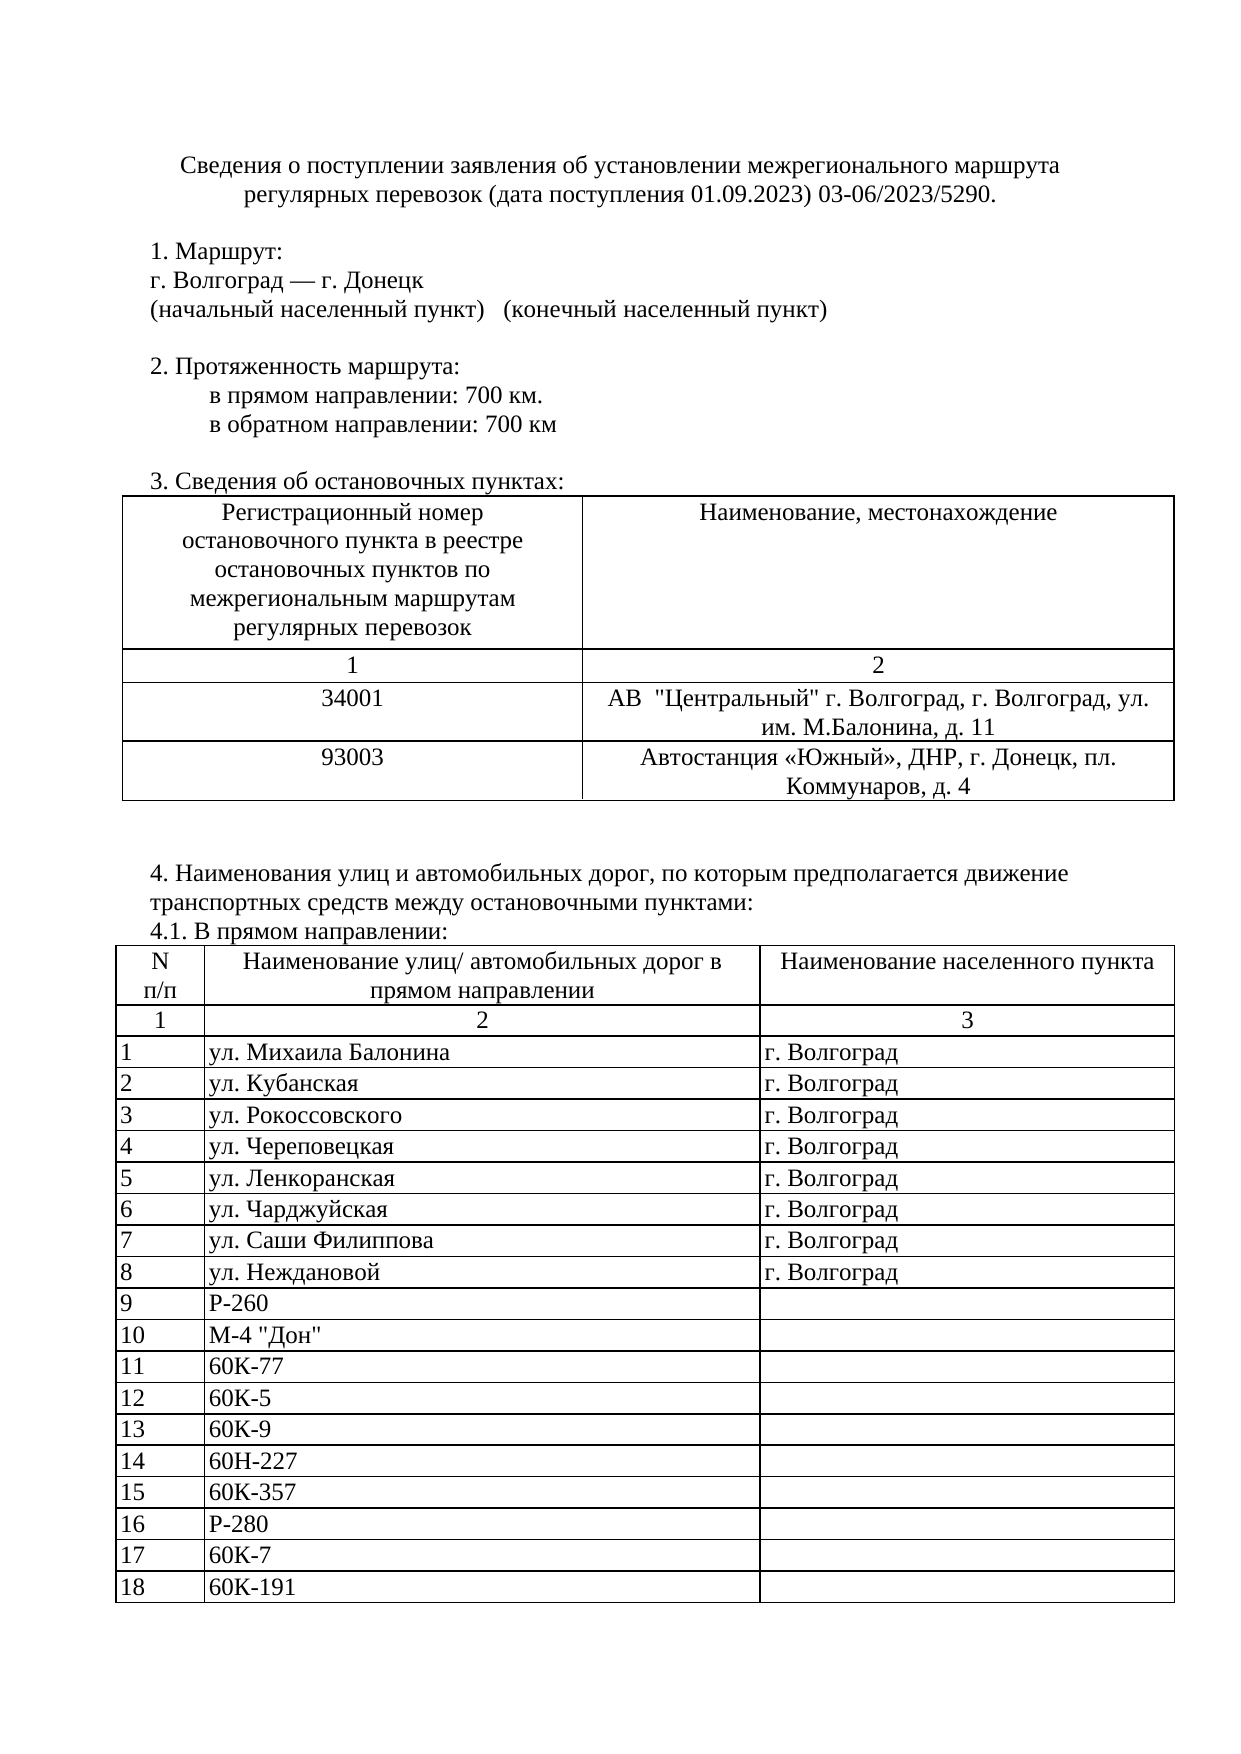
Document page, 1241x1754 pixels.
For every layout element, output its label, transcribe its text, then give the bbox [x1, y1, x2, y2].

text г. Волгоград — г. Донецк [150, 265, 1090, 294]
table_cell 17 [117, 1540, 204, 1570]
text 2. Протяженность маршрута: [150, 351, 1090, 380]
table_cell 60К-5 [205, 1383, 759, 1413]
table_cell М-4 "Дон" [205, 1320, 759, 1350]
text в прямом направлении: 700 км. [150, 380, 1090, 409]
table_cell ул. Саши Филиппова [205, 1226, 759, 1256]
table_cell 1 [117, 1037, 204, 1067]
table_cell 60К-77 [205, 1352, 759, 1381]
table_header Наименование, местонахождение [583, 497, 1173, 648]
text 3. Сведения об остановочных пунктах: [150, 466, 1090, 495]
table_cell 7 [117, 1226, 204, 1256]
table_cell [761, 1446, 1174, 1476]
table_cell 93003 [123, 742, 582, 799]
table_cell ул. Рокоссовского [205, 1100, 759, 1130]
table_cell 3 [117, 1100, 204, 1130]
table_cell [761, 1415, 1174, 1444]
table_cell Автостанция «Южный», ДНР, г. Донецк, пл. Коммунаров, д. 4 [583, 742, 1173, 799]
table_cell 3 [761, 1006, 1174, 1035]
table_header Наименование улиц/ автомобильных дорог в прямом направлении [205, 946, 759, 1004]
table_cell 1 [123, 650, 582, 681]
table_cell 60К-191 [205, 1572, 759, 1602]
table_cell 2 [205, 1006, 759, 1035]
table_header Регистрационный номер остановочного пункта в реестре остановочных пунктов по межрегиональным маршрутам регулярных перевозок [123, 497, 582, 648]
table_cell АВ "Центральный" г. Волгоград, г. Волгоград, ул. им. М.Балонина, д. 11 [583, 683, 1173, 740]
table_cell г. Волгоград [761, 1100, 1174, 1130]
table_cell 2 [583, 650, 1173, 681]
table_cell 10 [117, 1320, 204, 1350]
table_header Наименование населенного пункта [761, 946, 1174, 1004]
table_cell ул. Чарджуйская [205, 1194, 759, 1224]
table_cell ул. Череповецкая [205, 1131, 759, 1161]
table_cell г. Волгоград [761, 1163, 1174, 1193]
table_cell 15 [117, 1477, 204, 1507]
table_cell 16 [117, 1509, 204, 1539]
table_cell ул. Михаила Балонина [205, 1037, 759, 1067]
table_cell г. Волгоград [761, 1226, 1174, 1256]
table_cell 14 [117, 1446, 204, 1476]
table_cell 1 [117, 1006, 204, 1035]
table_cell Р-280 [205, 1509, 759, 1539]
table_cell 11 [117, 1352, 204, 1381]
table_cell 6 [117, 1194, 204, 1224]
table_cell г. Волгоград [761, 1068, 1174, 1098]
table_cell г. Волгоград [761, 1194, 1174, 1224]
table_cell 12 [117, 1383, 204, 1413]
table_cell 18 [117, 1572, 204, 1602]
text 4. Наименования улиц и автомобильных дорог, по которым предполагается движение транспортных средств между остановочными пунктами: [150, 858, 1090, 916]
text 1. Маршрут: [150, 236, 1090, 265]
table_cell [761, 1572, 1174, 1602]
table_cell [761, 1352, 1174, 1381]
table_cell [761, 1509, 1174, 1539]
table_cell [761, 1540, 1174, 1570]
text в обратном направлении: 700 км [150, 409, 1090, 437]
table_cell г. Волгоград [761, 1131, 1174, 1161]
text 4.1. В прямом направлении: [150, 916, 1090, 945]
table_cell 13 [117, 1415, 204, 1444]
table_cell 60К-357 [205, 1477, 759, 1507]
table_cell Р-260 [205, 1289, 759, 1318]
table_cell ул. Ленкоранская [205, 1163, 759, 1193]
table_cell 2 [117, 1068, 204, 1098]
table_cell 9 [117, 1289, 204, 1318]
text (начальный населенный пункт) (конечный населенный пункт) [150, 294, 1090, 322]
table_cell [761, 1320, 1174, 1350]
table_cell г. Волгоград [761, 1257, 1174, 1287]
table_cell 8 [117, 1257, 204, 1287]
table_cell 5 [117, 1163, 204, 1193]
table_cell 34001 [123, 683, 582, 740]
table_cell г. Волгоград [761, 1037, 1174, 1067]
table_cell [761, 1383, 1174, 1413]
table_cell 60К-9 [205, 1415, 759, 1444]
table_cell 60К-7 [205, 1540, 759, 1570]
table_header N п/п [117, 946, 204, 1004]
table_cell ул. Неждановой [205, 1257, 759, 1287]
text Сведения о поступлении заявления об установлении межрегионального маршрута регулярных перевозок (дата поступления 01.09.2023) 03-06/2023/5290. [150, 150, 1090, 207]
table_cell 60Н-227 [205, 1446, 759, 1476]
table_cell [761, 1289, 1174, 1318]
table_cell 4 [117, 1131, 204, 1161]
table_cell [761, 1477, 1174, 1507]
table_cell ул. Кубанская [205, 1068, 759, 1098]
